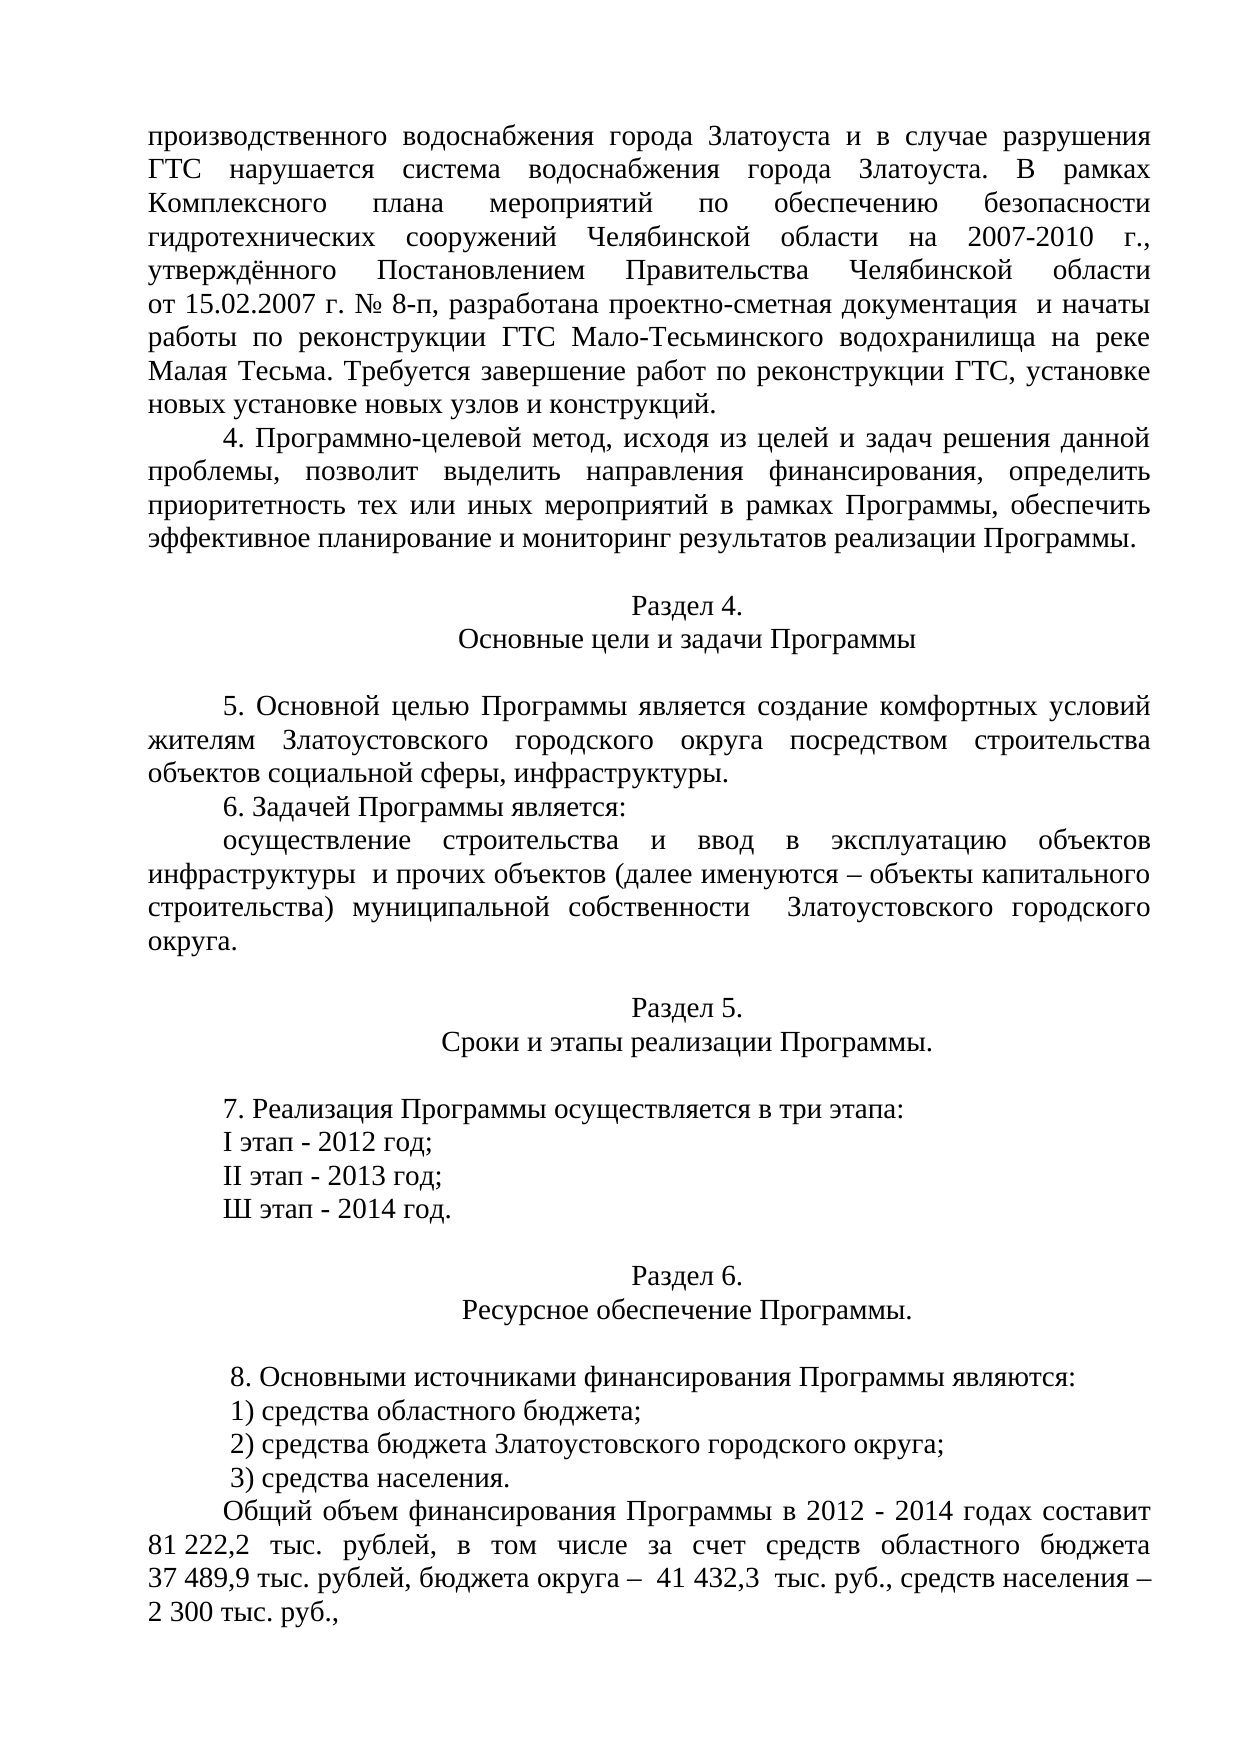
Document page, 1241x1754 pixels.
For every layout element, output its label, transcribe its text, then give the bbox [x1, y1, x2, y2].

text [148, 118, 1152, 420]
text Ресурсное обеспечение Программы. [148, 1292, 1152, 1326]
text 8. Основными источниками финансирования Программы являются: [148, 1359, 1152, 1393]
text Сроки и этапы реализации Программы. [148, 1024, 1152, 1057]
text Основные цели и задачи Программы [148, 621, 1152, 655]
text 1) средства областного бюджета; [148, 1393, 1152, 1426]
text II этап - 2013 год; [148, 1158, 1152, 1191]
text 7. Реализация Программы осуществляется в три этапа: [148, 1091, 1152, 1124]
text Ш этап - 2014 год. [148, 1191, 1152, 1225]
text осуществление строительства и ввод в эксплуатацию объектов инфраструктуры и прочих объектов (далее именуются – объекты капитального строительства) муниципальной собственности Златоустовского городского округа. [148, 822, 1152, 957]
text 2) средства бюджета Златоустовского городского округа; [148, 1426, 1152, 1460]
text 4. Программно-целевой метод, исходя из целей и задач решения данной проблемы, позволит выделить направления финансирования, определить приоритетность тех или иных мероприятий в рамках Программы, обеспечить эффективное планирование и мониторинг результатов реализации Программы. [148, 420, 1152, 554]
text I этап - 2012 год; [148, 1124, 1152, 1158]
text 5. Основной целью Программы является создание комфортных условий жителям Златоустовского городского округа посредством строительства объектов социальной сферы, инфраструктуры. [148, 688, 1152, 789]
text Общий объем финансирования Программы в 2012 - 2014 годах составит 81 222,2 тыс. рублей, в том числе за счет средств областного бюджета 37 489,9 тыс. рублей, бюджета округа – 41 432,3 тыс. руб., средств населения – 2 300 тыс. руб., [148, 1493, 1152, 1627]
text 6. Задачей Программы является: [148, 789, 1152, 822]
text Раздел 4. [148, 588, 1152, 621]
text 3) средства населения. [148, 1460, 1152, 1493]
text Раздел 6. [148, 1258, 1152, 1292]
text Раздел 5. [148, 990, 1152, 1024]
